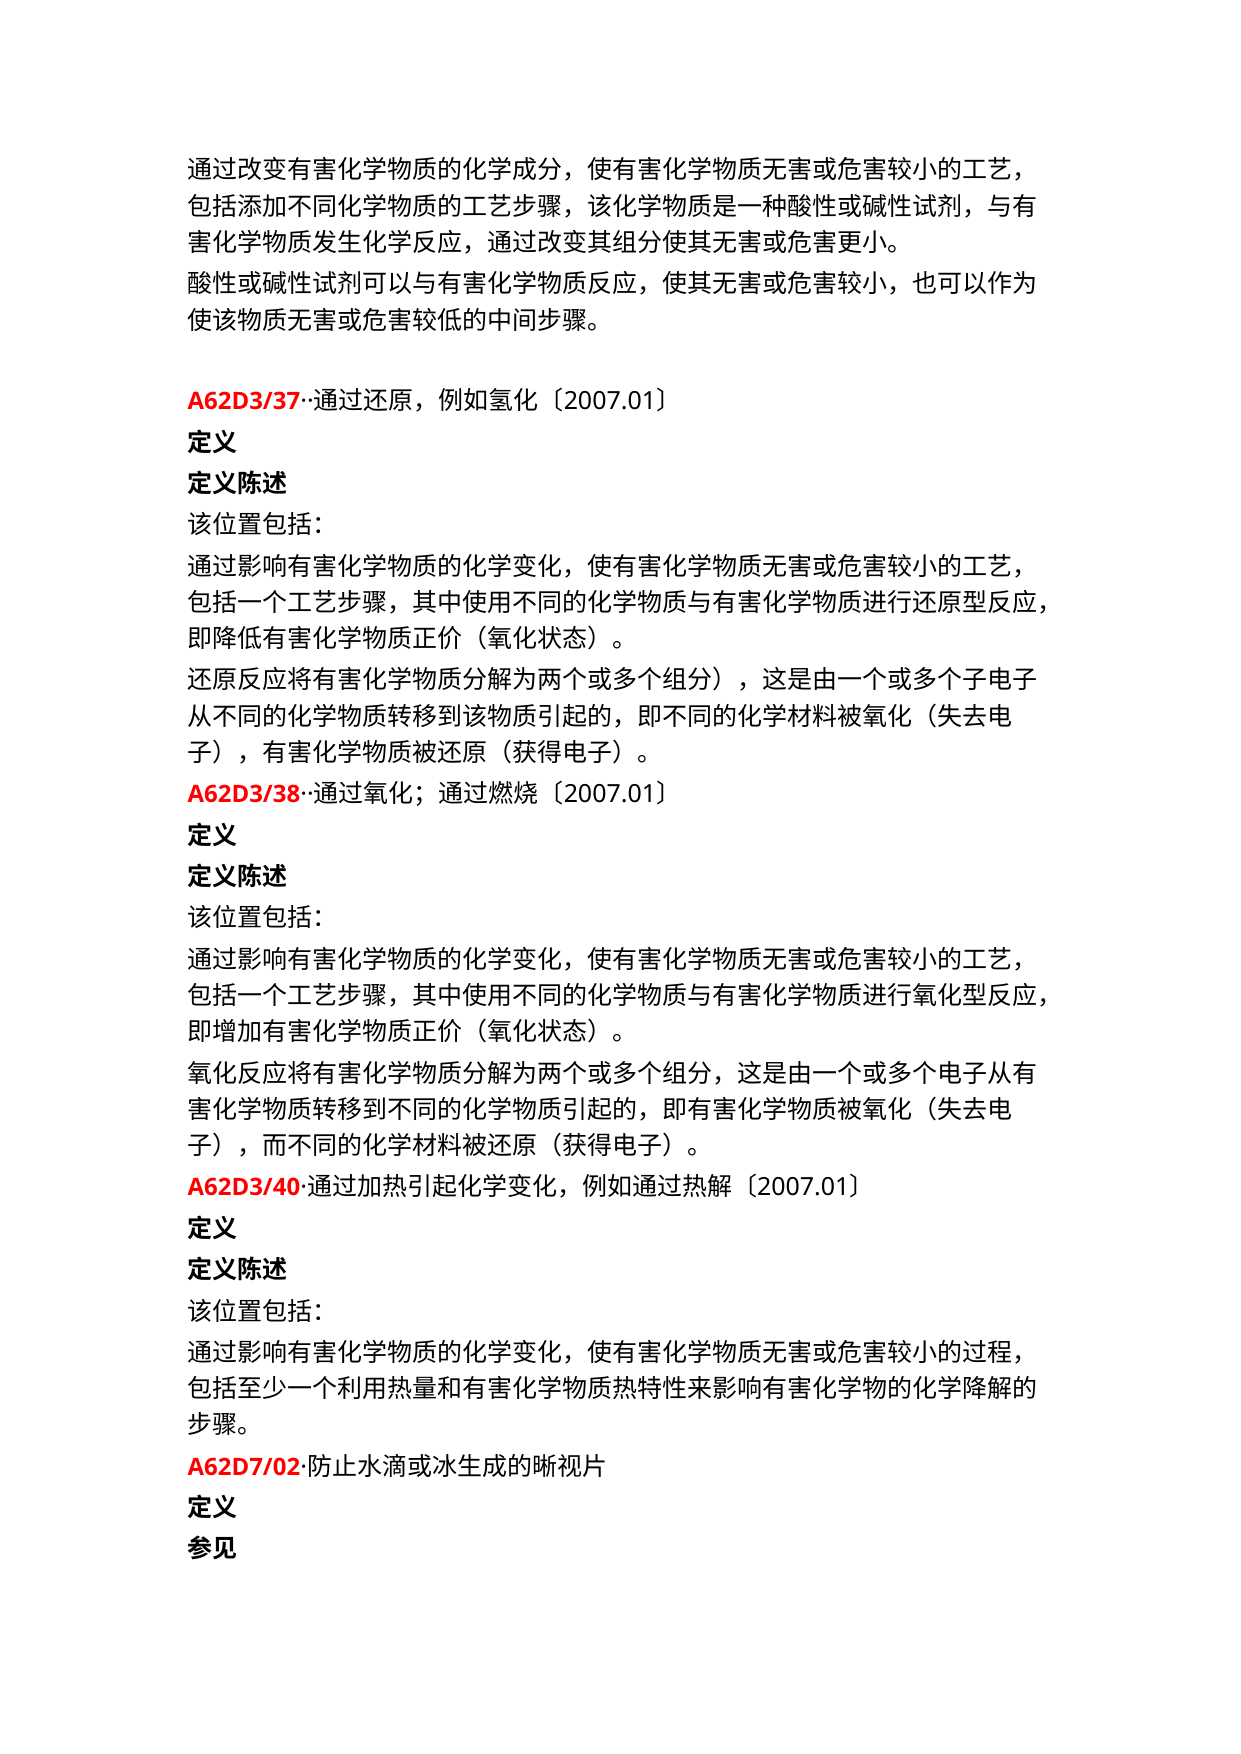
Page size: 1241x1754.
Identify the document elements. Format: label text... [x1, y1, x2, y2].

text 定义陈述 [187, 463, 1053, 499]
text A62D3/38··通过氧化；通过燃烧〔2007.01〕 [187, 774, 1053, 810]
text 该位置包括： [187, 505, 1053, 541]
text 氧化反应将有害化学物质分解为两个或多个组分，这是由一个或多个电子从有害化学物质转移到不同的化学物质引起的，即有害化学物质被氧化（失去电子），而不同的化学材料被还原（获得电子）。 [187, 1053, 1053, 1162]
text 定义 [187, 815, 1053, 851]
text 还原反应将有害化学物质分解为两个或多个组分），这是由一个或多个子电子从不同的化学物质转移到该物质引起的，即不同的化学材料被氧化（失去电子），有害化学物质被还原（获得电子）。 [187, 660, 1053, 769]
text 通过影响有害化学物质的化学变化，使有害化学物质无害或危害较小的工艺，包括一个工艺步骤，其中使用不同的化学物质与有害化学物质进行还原型反应，即降低有害化学物质正价（氧化状态）。 [187, 546, 1053, 655]
text A62D7/02·防止水滴或冰生成的晰视片 [187, 1446, 1053, 1482]
text 定义 [187, 422, 1053, 458]
text 通过改变有害化学物质的化学成分，使有害化学物质无害或危害较小的工艺，包括添加不同化学物质的工艺步骤，该化学物质是一种酸性或碱性试剂，与有害化学物质发生化学反应，通过改变其组分使其无害或危害更小。 [187, 150, 1053, 259]
text A62D3/40·通过加热引起化学变化，例如通过热解〔2007.01〕 [187, 1167, 1053, 1203]
text 定义陈述 [187, 856, 1053, 893]
text 定义 [187, 1208, 1053, 1244]
text 通过影响有害化学物质的化学变化，使有害化学物质无害或危害较小的过程，包括至少一个利用热量和有害化学物质热特性来影响有害化学物的化学降解的步骤。 [187, 1332, 1053, 1441]
text 定义 [187, 1487, 1053, 1524]
text 酸性或碱性试剂可以与有害化学物质反应，使其无害或危害较小，也可以作为使该物质无害或危害较低的中间步骤。 [187, 264, 1053, 336]
text 该位置包括： [187, 898, 1053, 934]
text 定义陈述 [187, 1249, 1053, 1286]
text A62D3/37··通过还原，例如氢化〔2007.01〕 [187, 381, 1053, 417]
text 通过影响有害化学物质的化学变化，使有害化学物质无害或危害较小的工艺，包括一个工艺步骤，其中使用不同的化学物质与有害化学物质进行氧化型反应，即增加有害化学物质正价（氧化状态）。 [187, 939, 1053, 1048]
text 参见 [187, 1529, 1053, 1565]
text 该位置包括： [187, 1291, 1053, 1327]
